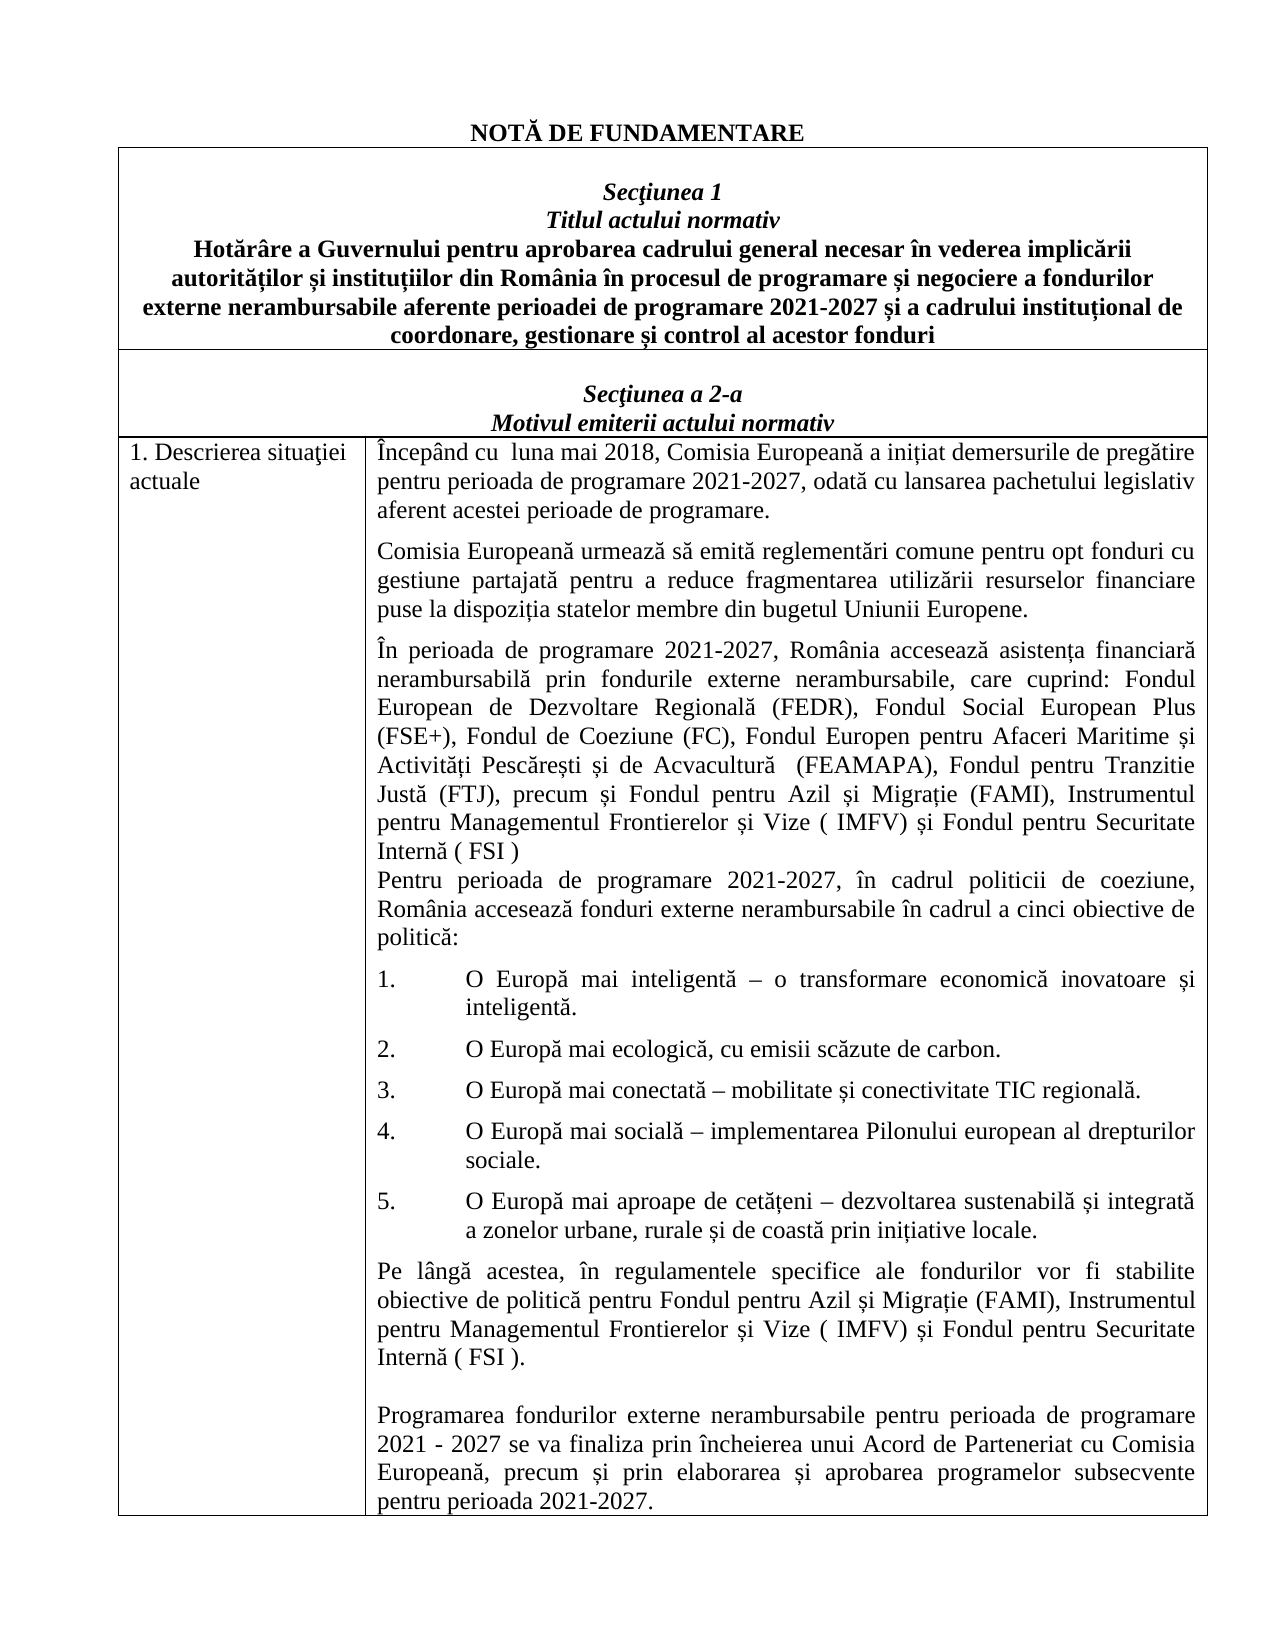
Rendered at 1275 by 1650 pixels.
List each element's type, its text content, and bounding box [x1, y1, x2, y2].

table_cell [119, 438, 365, 1515]
text NOTĂ DE FUNDAMENTARE [118, 118, 1157, 147]
table_cell Secţiunea a 2-a Motivul emiterii actului normativ [119, 350, 1207, 436]
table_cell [366, 438, 1207, 1515]
table_header Secţiunea 1 Titlul actului normativ Hotărâre a Guvernului pentru aprobarea cadrului general necesar în vederea implicării autorităților și instituțiilor din România în procesul de programare și negociere a fondurilor externe nerambursabile aferente perioadei de programare 2021-2027 și a cadrului instituțional de coordonare, gestionare și control al acestor fonduri [119, 148, 1207, 349]
